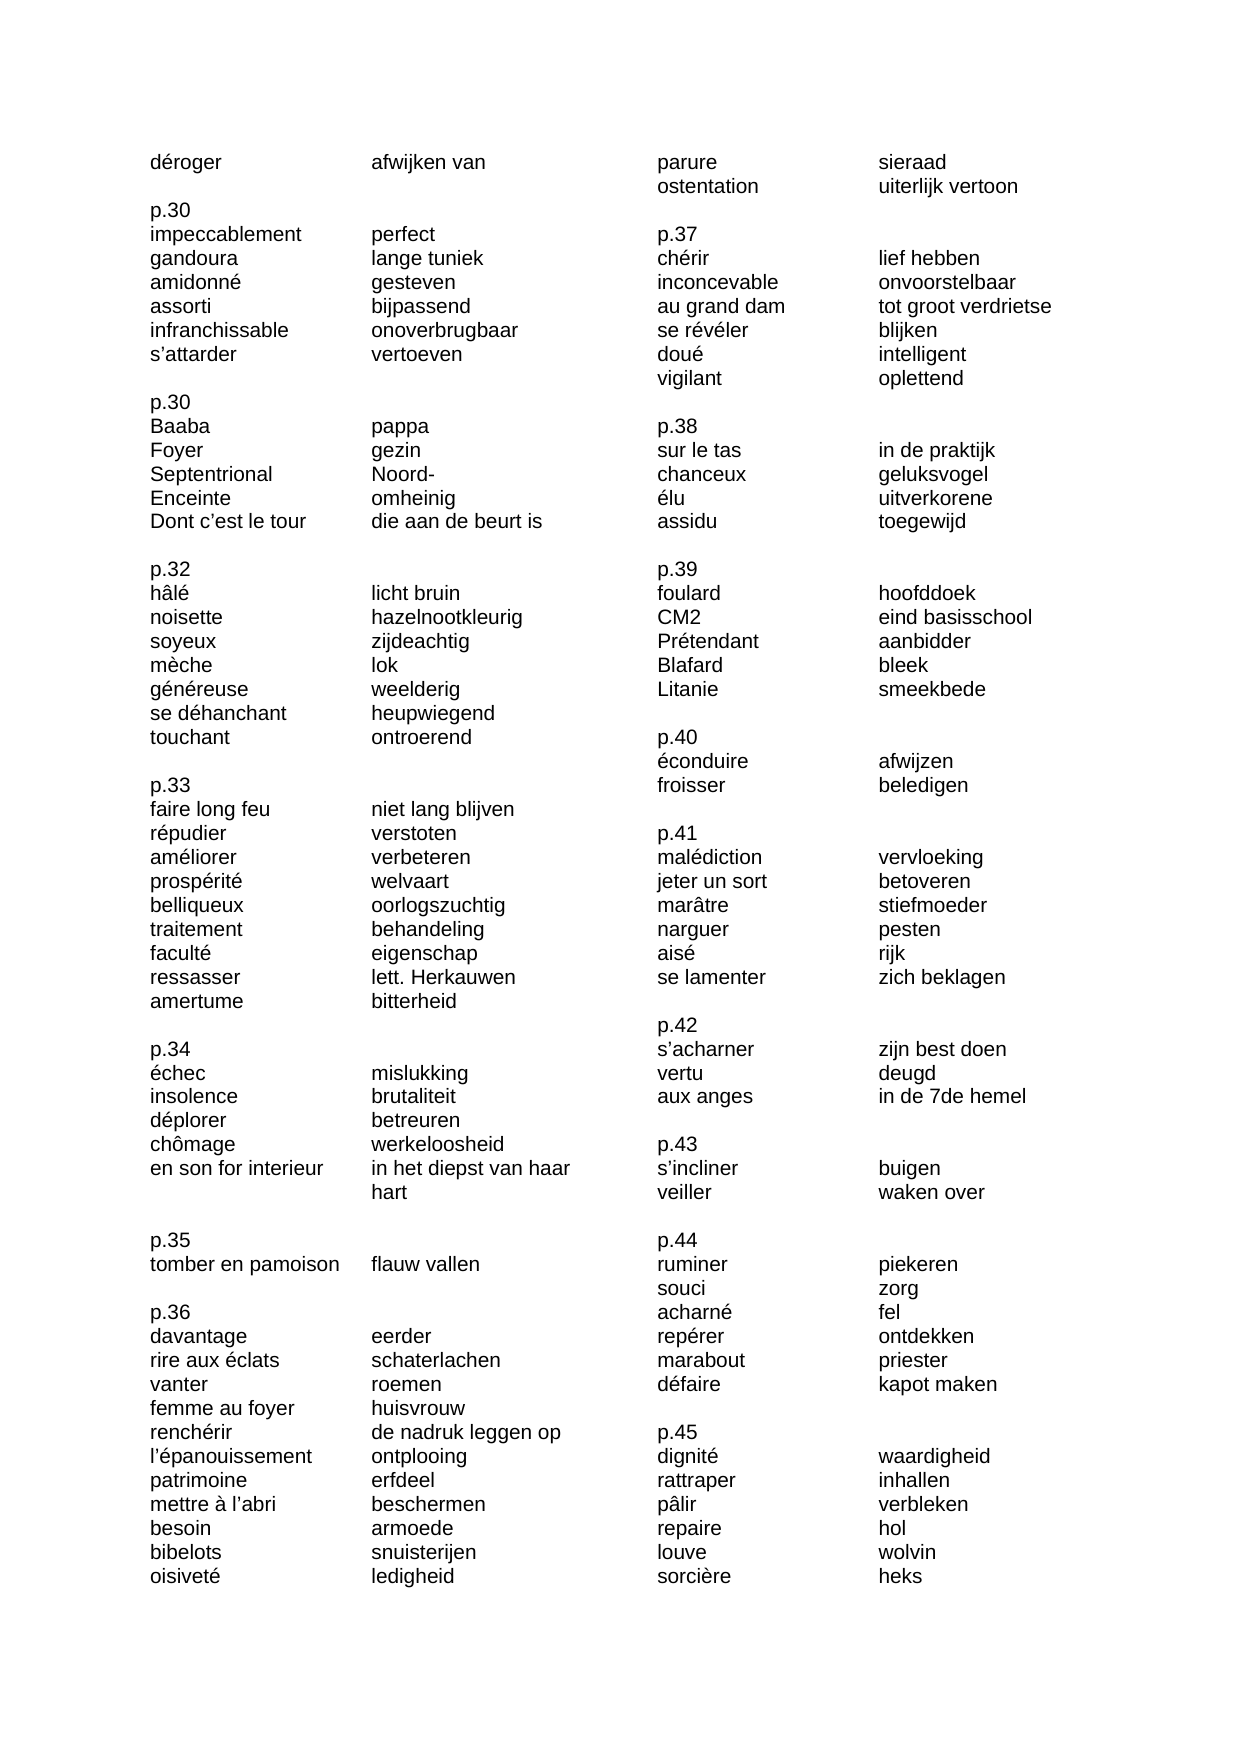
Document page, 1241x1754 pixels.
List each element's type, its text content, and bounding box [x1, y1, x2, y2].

text améliorer verbeteren [150, 845, 583, 869]
text Foyer gezin [150, 437, 583, 461]
text en son for interieur in het diepst van haar hart [150, 1156, 583, 1204]
text se déhanchant heupwiegend [150, 701, 583, 725]
text p.40 [657, 725, 1090, 749]
text Baaba pappa [150, 413, 583, 437]
text jeter un sort betoveren [657, 869, 1090, 893]
text Dont c’est le tour die aan de beurt is [150, 509, 583, 533]
text rire aux éclats schaterlachen [150, 1348, 583, 1372]
text davantage eerder [150, 1324, 583, 1348]
text insolence brutaliteit [150, 1084, 583, 1108]
text renchérir de nadruk leggen op [150, 1420, 583, 1444]
text éconduire afwijzen [657, 749, 1090, 773]
text souci zorg [657, 1276, 1090, 1300]
text vanter roemen [150, 1372, 583, 1396]
text inconcevable onvoorstelbaar [657, 270, 1090, 294]
text gandoura lange tuniek [150, 246, 583, 270]
text soyeux zijdeachtig [150, 629, 583, 653]
text chérir lief hebben [657, 246, 1090, 270]
text patrimoine erfdeel [150, 1468, 583, 1492]
text s’incliner buigen [657, 1156, 1090, 1180]
text infranchissable onoverbrugbaar [150, 318, 583, 342]
text besoin armoede [150, 1516, 583, 1539]
text marâtre stiefmoeder [657, 893, 1090, 917]
text ostentation uiterlijk vertoon [657, 174, 1090, 198]
text veiller waken over [657, 1180, 1090, 1204]
text belliqueux oorlogszuchtig [150, 893, 583, 917]
text acharné fel [657, 1300, 1090, 1324]
text mettre à l’abri beschermen [150, 1492, 583, 1516]
text p.42 [657, 1012, 1090, 1036]
text impeccablement perfect [150, 222, 583, 246]
text traitement behandeling [150, 917, 583, 941]
text se lamenter zich beklagen [657, 964, 1090, 988]
text hâlé licht bruin [150, 581, 583, 605]
text ressasser lett. Herkauwen [150, 964, 583, 988]
text déplorer betreuren [150, 1108, 583, 1132]
text Litanie smeekbede [657, 677, 1090, 701]
text pâlir verbleken [657, 1492, 1090, 1516]
text aux anges in de 7de hemel [657, 1084, 1090, 1108]
text se révéler blijken [657, 318, 1090, 342]
text déroger afwijken van [150, 150, 583, 174]
text oisiveté ledigheid [150, 1563, 583, 1587]
text p.37 [657, 222, 1090, 246]
text vigilant oplettend [657, 366, 1090, 389]
text femme au foyer huisvrouw [150, 1396, 583, 1420]
text p.33 [150, 773, 583, 797]
text au grand dam tot groot verdrietse [657, 294, 1090, 318]
text p.43 [657, 1132, 1090, 1156]
text chômage werkeloosheid [150, 1132, 583, 1156]
text louve wolvin [657, 1539, 1090, 1563]
text Septentrional Noord- [150, 461, 583, 485]
text touchant ontroerend [150, 725, 583, 749]
text p.45 [657, 1420, 1090, 1444]
text p.44 [657, 1228, 1090, 1252]
text malédiction vervloeking [657, 845, 1090, 869]
text amertume bitterheid [150, 988, 583, 1012]
text p.35 [150, 1228, 583, 1252]
text bibelots snuisterijen [150, 1539, 583, 1563]
text froisser beledigen [657, 773, 1090, 797]
text l’épanouissement ontplooing [150, 1444, 583, 1468]
text assorti bijpassend [150, 294, 583, 318]
text défaire kapot maken [657, 1372, 1090, 1396]
text faire long feu niet lang blijven [150, 797, 583, 821]
text échec mislukking [150, 1060, 583, 1084]
text vertu deugd [657, 1060, 1090, 1084]
text foulard hoofddoek [657, 581, 1090, 605]
text Blafard bleek [657, 653, 1090, 677]
text répudier verstoten [150, 821, 583, 845]
text repérer ontdekken [657, 1324, 1090, 1348]
text sur le tas in de praktijk [657, 437, 1090, 461]
text repaire hol [657, 1516, 1090, 1539]
text Prétendant aanbidder [657, 629, 1090, 653]
text tomber en pamoison flauw vallen [150, 1252, 583, 1276]
text amidonné gesteven [150, 270, 583, 294]
text p.32 [150, 557, 583, 581]
text p.39 [657, 557, 1090, 581]
text rattraper inhallen [657, 1468, 1090, 1492]
text élu uitverkorene [657, 485, 1090, 509]
text p.38 [657, 413, 1090, 437]
text p.36 [150, 1300, 583, 1324]
text prospérité welvaart [150, 869, 583, 893]
text mèche lok [150, 653, 583, 677]
text ruminer piekeren [657, 1252, 1090, 1276]
text aisé rijk [657, 941, 1090, 964]
text faculté eigenschap [150, 941, 583, 964]
text CM2 eind basisschool [657, 605, 1090, 629]
text assidu toegewijd [657, 509, 1090, 533]
text p.41 [657, 821, 1090, 845]
text Enceinte omheinig [150, 485, 583, 509]
text sorcière heks [657, 1563, 1090, 1587]
text p.34 [150, 1036, 583, 1060]
text généreuse weelderig [150, 677, 583, 701]
text narguer pesten [657, 917, 1090, 941]
text p.30 [150, 389, 583, 413]
text noisette hazelnootkleurig [150, 605, 583, 629]
text s’attarder vertoeven [150, 342, 583, 366]
text dignité waardigheid [657, 1444, 1090, 1468]
text parure sieraad [657, 150, 1090, 174]
text doué intelligent [657, 342, 1090, 366]
text s’acharner zijn best doen [657, 1036, 1090, 1060]
text chanceux geluksvogel [657, 461, 1090, 485]
text marabout priester [657, 1348, 1090, 1372]
text p.30 [150, 198, 583, 222]
